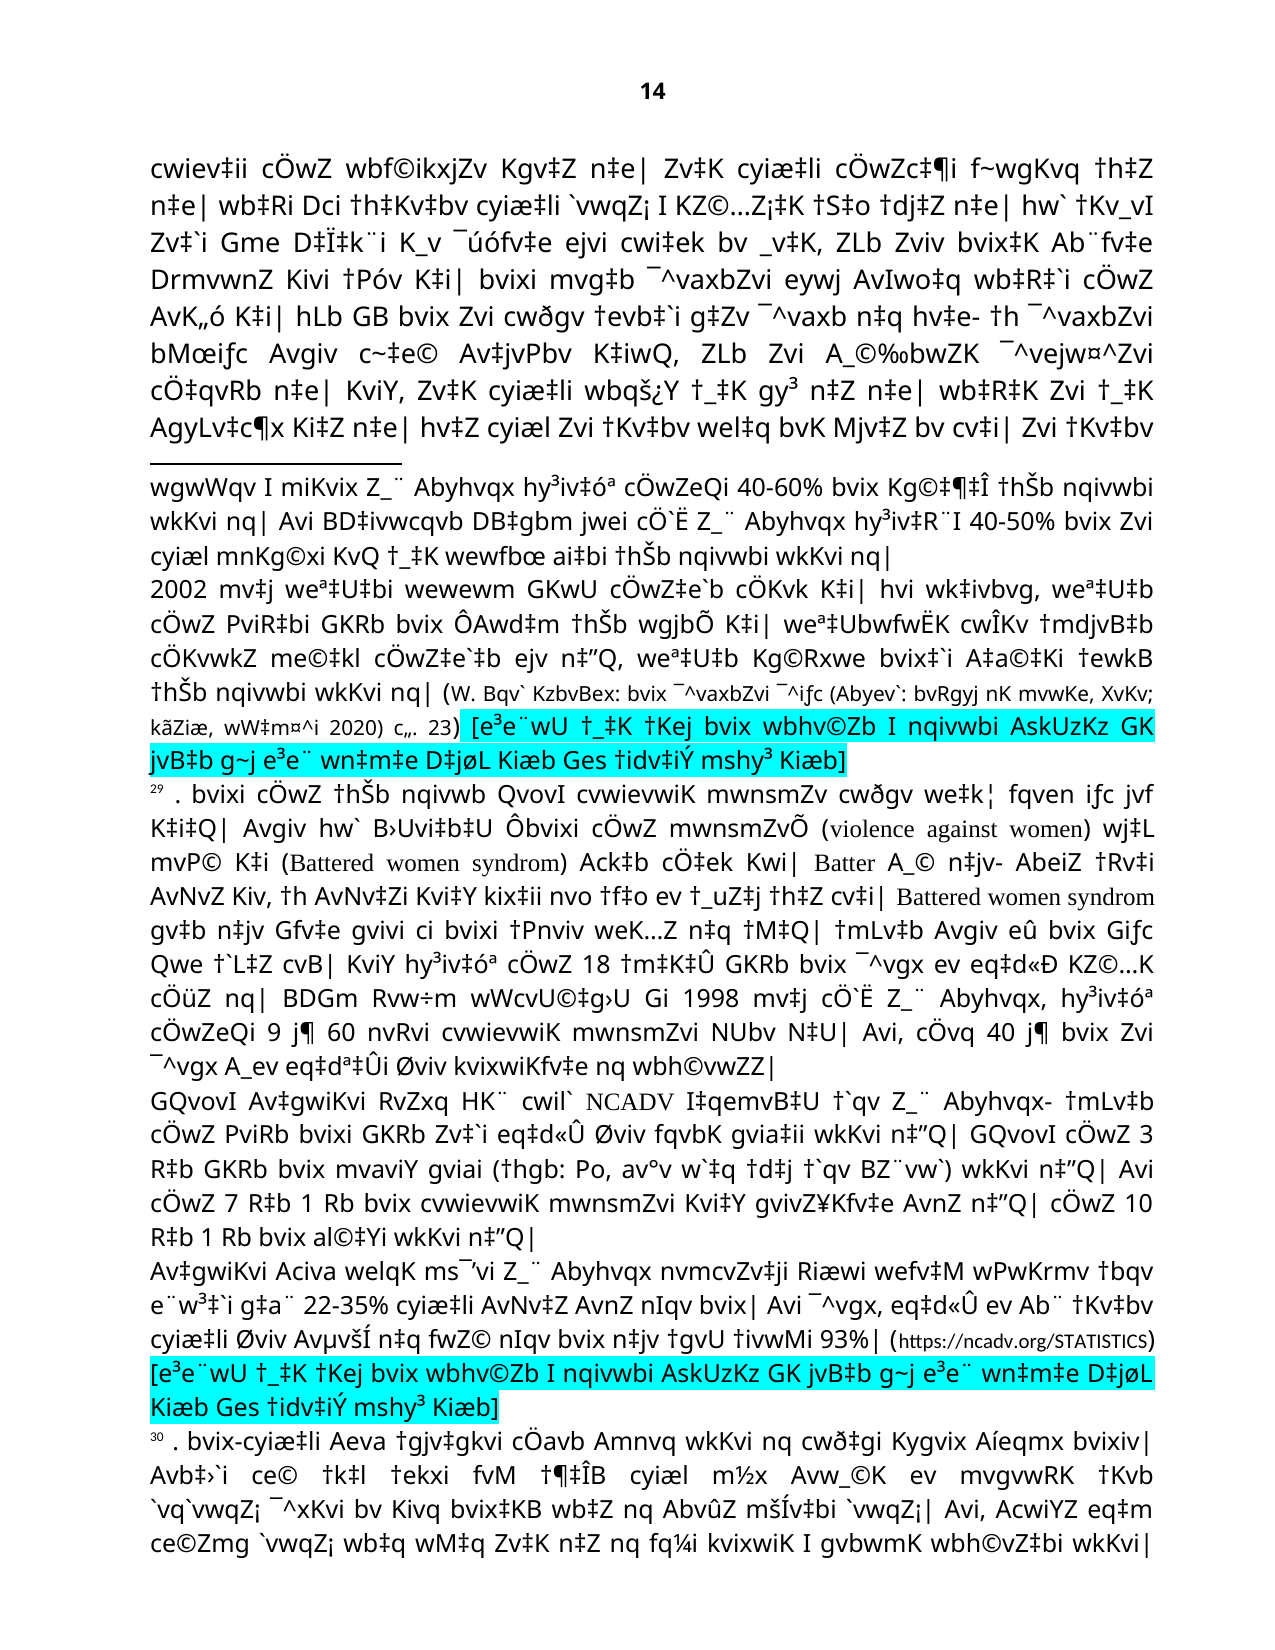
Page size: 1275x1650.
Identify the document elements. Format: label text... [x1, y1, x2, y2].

text cvðvZ¨ mf¨Zvq bvixi ÿgZvqb‡K wewfbœ Avw½‡K we‡kølY Kiv n‡q _v‡K| mvgvwRKfv‡e bvixi ¶gZvqb ej‡Z Zviv †evSvq, bvix‡K ¯^Zš¿ I ¯^vej¤^x n‡Z n‡e| cwiev‡ii cÖwZ wbf©ikxjZv Kgv‡Z n‡e| Zv‡K cyiæ‡li cÖwZc‡¶i f~wgKvq †h‡Z n‡e| wb‡Ri Dci †h‡Kv‡bv cyiæ‡li `vwqZ¡ I KZ©…Z¡‡K †S‡o †dj‡Z n‡e| hw` †Kv_vI Zv‡`i Gme D‡Ï‡k¨i K_v ¯úófv‡e ejvi cwi‡ek bv _v‡K, ZLb Zviv bvix‡K Ab¨fv‡e DrmvwnZ Kivi †Póv K‡i| bvixi mvg‡b ¯^vaxbZvi eywj AvIwo‡q wb‡R‡`i cÖwZ AvK„ó K‡i| hLb GB bvix Zvi cwðgv †evb‡`i g‡Zv ¯^vaxb n‡q hv‡e- †h ¯^vaxbZvi bMœiƒc Avgiv c~‡e© Av‡jvPbv K‡iwQ, ZLb Zvi A_©‰bwZK ¯^vejw¤^Zvi cÖ‡qvRb n‡e| KviY, Zv‡K cyiæ‡li wbqš¿Y †_‡K gy³ n‡Z n‡e| wb‡R‡K Zvi †_‡K AgyLv‡c¶x Ki‡Z n‡e| hv‡Z cyiæl Zvi †Kv‡bv wel‡q bvK Mjv‡Z bv cv‡i| Zvi †Kv‡bv AwaKvi ¶yYœ Ki‡Z bv cv‡i| Zvi ¯^vaxbZvq †Kv‡bv n¯Í‡¶c Ki‡Z bv cv‡i| Zvi †hŠb¯^vaxbZv, Mf©cvZmn †Kv‡bv wel‡qB †hb cyiæ‡li †Kv‡bv KZ©…Z¡ bv _v‡K| G Rb¨B Zv‡K wØZxq avcwU‡Z cv w`‡Z n‡e| Avi Zv n‡jv A_©‰bwZK ¯^vejw¤^Zv| [150, 150, 1155, 445]
